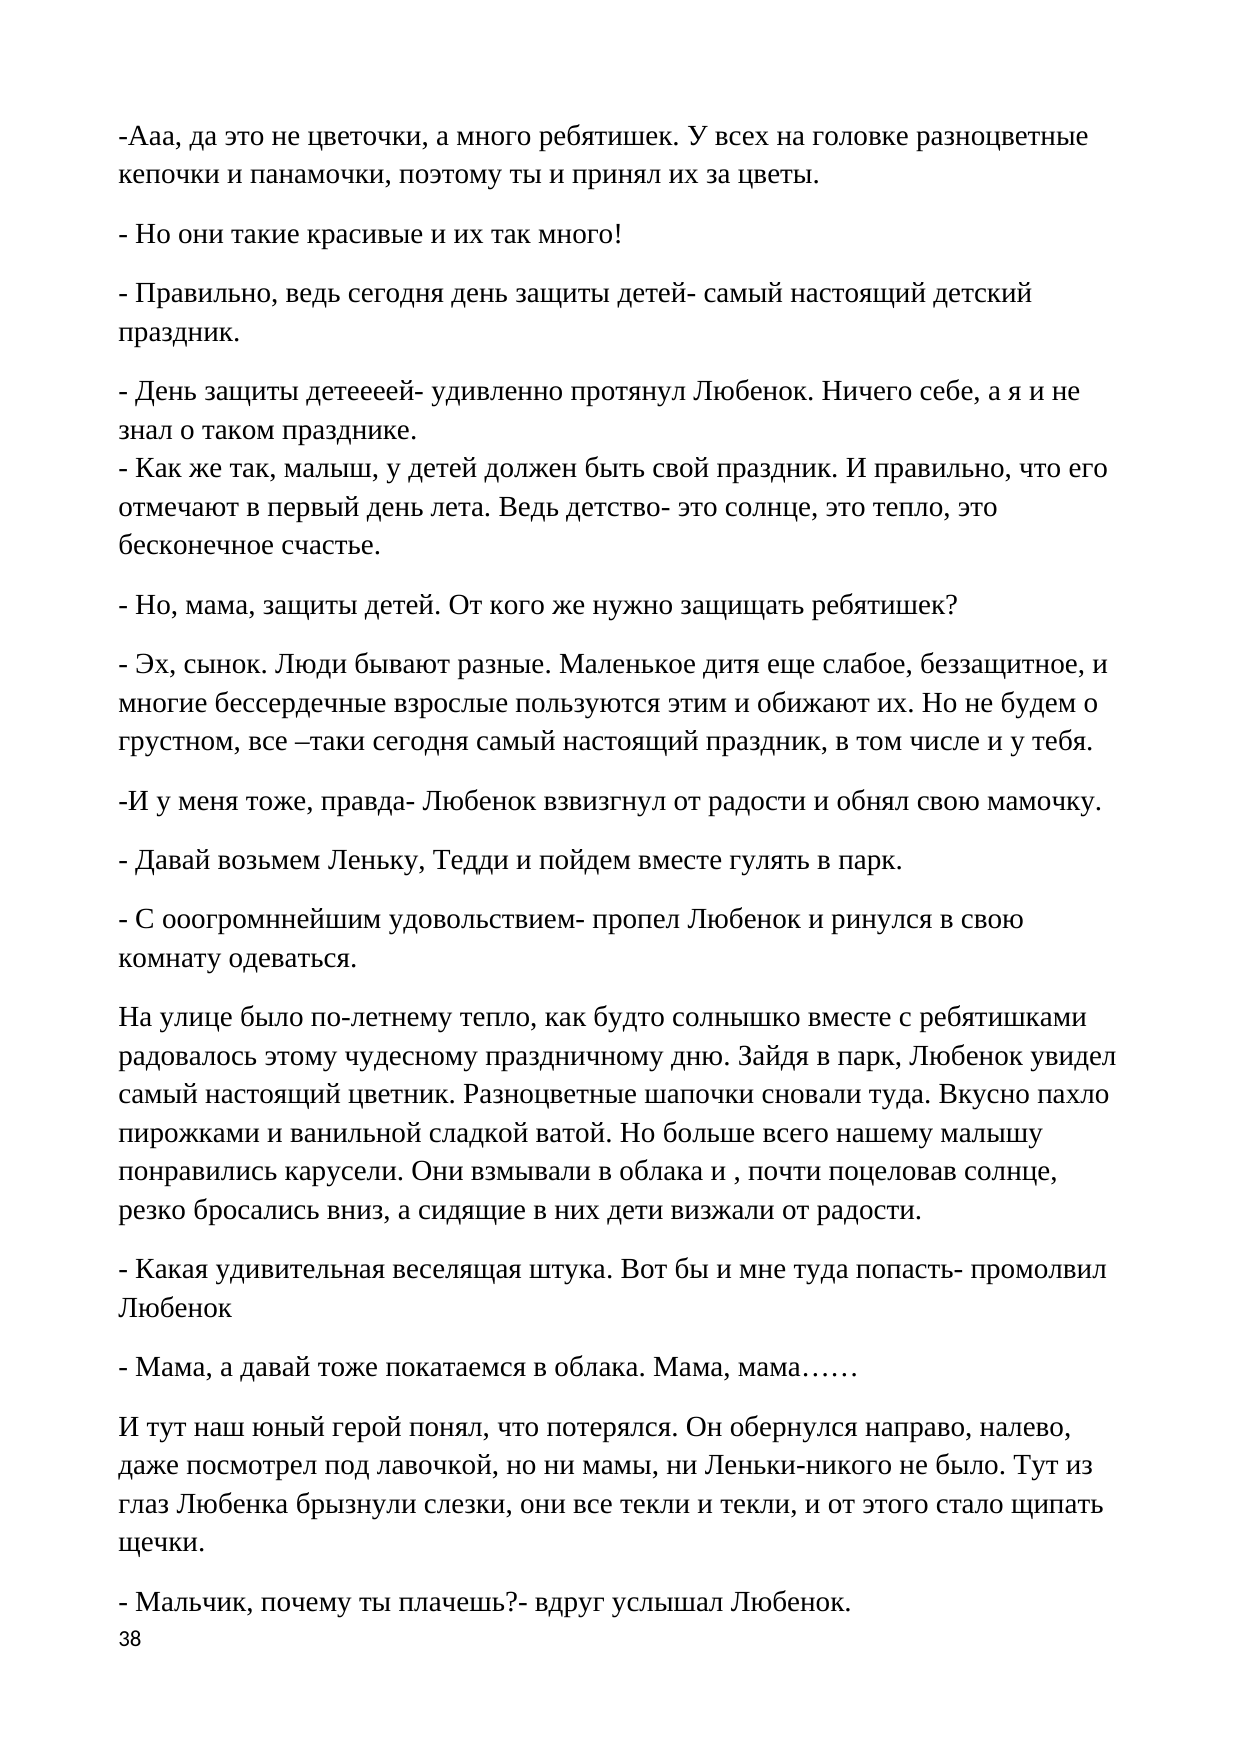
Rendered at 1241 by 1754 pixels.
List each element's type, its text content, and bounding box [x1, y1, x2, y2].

text -Ааа, да это не цветочки, а много ребятишек. У всех на головке разноцветные кепочки и панамочки, поэтому ты и принял их за цветы. [118, 118, 1122, 190]
text - Какая удивительная веселящая штука. Вот бы и мне туда попасть- промолвил Любенок [118, 1251, 1122, 1323]
text - Мама, а давай тоже покатаемся в облака. Мама, мама…… [118, 1349, 1122, 1383]
text - Эх, сынок. Люди бывают разные. Маленькое дитя еще слабое, беззащитное, и многие бессердечные взрослые пользуются этим и обижают их. Но не будем о грустном, все –таки сегодня самый настоящий праздник, в том числе и у тебя. [118, 646, 1122, 757]
text - День защиты детеееей- удивленно протянул Любенок. Ничего себе, а я и не знал о таком празднике. - Как же так, малыш, у детей должен быть свой праздник. И правильно, что его отмечают в первый день лета. Ведь детство- это солнце, это тепло, это бесконечное счастье. [118, 373, 1122, 561]
text - Правильно, ведь сегодня день защиты детей- самый настоящий детский праздник. [118, 275, 1122, 347]
text - Но они такие красивые и их так много! [118, 216, 1122, 249]
text - Но, мама, защиты детей. От кого же нужно защищать ребятишек? [118, 587, 1122, 620]
text -И у меня тоже, правда- Любенок взвизгнул от радости и обнял свою мамочку. [118, 783, 1122, 816]
text На улице было по-летнему тепло, как будто солнышко вместе с ребятишками радовалось этому чудесному праздничному дню. Зайдя в парк, Любенок увидел самый настоящий цветник. Разноцветные шапочки сновали туда. Вкусно пахло пирожками и ванильной сладкой ватой. Но больше всего нашему малышу понравились карусели. Они взмывали в облака и , почти поцеловав солнце, резко бросались вниз, а сидящие в них дети визжали от радости. [118, 999, 1122, 1226]
text - Давай возьмем Леньку, Тедди и пойдем вместе гулять в парк. [118, 842, 1122, 876]
text - С ооогромннейшим удовольствием- пропел Любенок и ринулся в свою комнату одеваться. [118, 901, 1122, 973]
text И тут наш юный герой понял, что потерялся. Он обернулся направо, налево, даже посмотрел под лавочкой, но ни мамы, ни Леньки-никого не было. Тут из глаз Любенка брызнули слезки, они все текли и текли, и от этого стало щипать щечки. [118, 1409, 1122, 1558]
text - Мальчик, почему ты плачешь?- вдруг услышал Любенок. [118, 1584, 1122, 1617]
